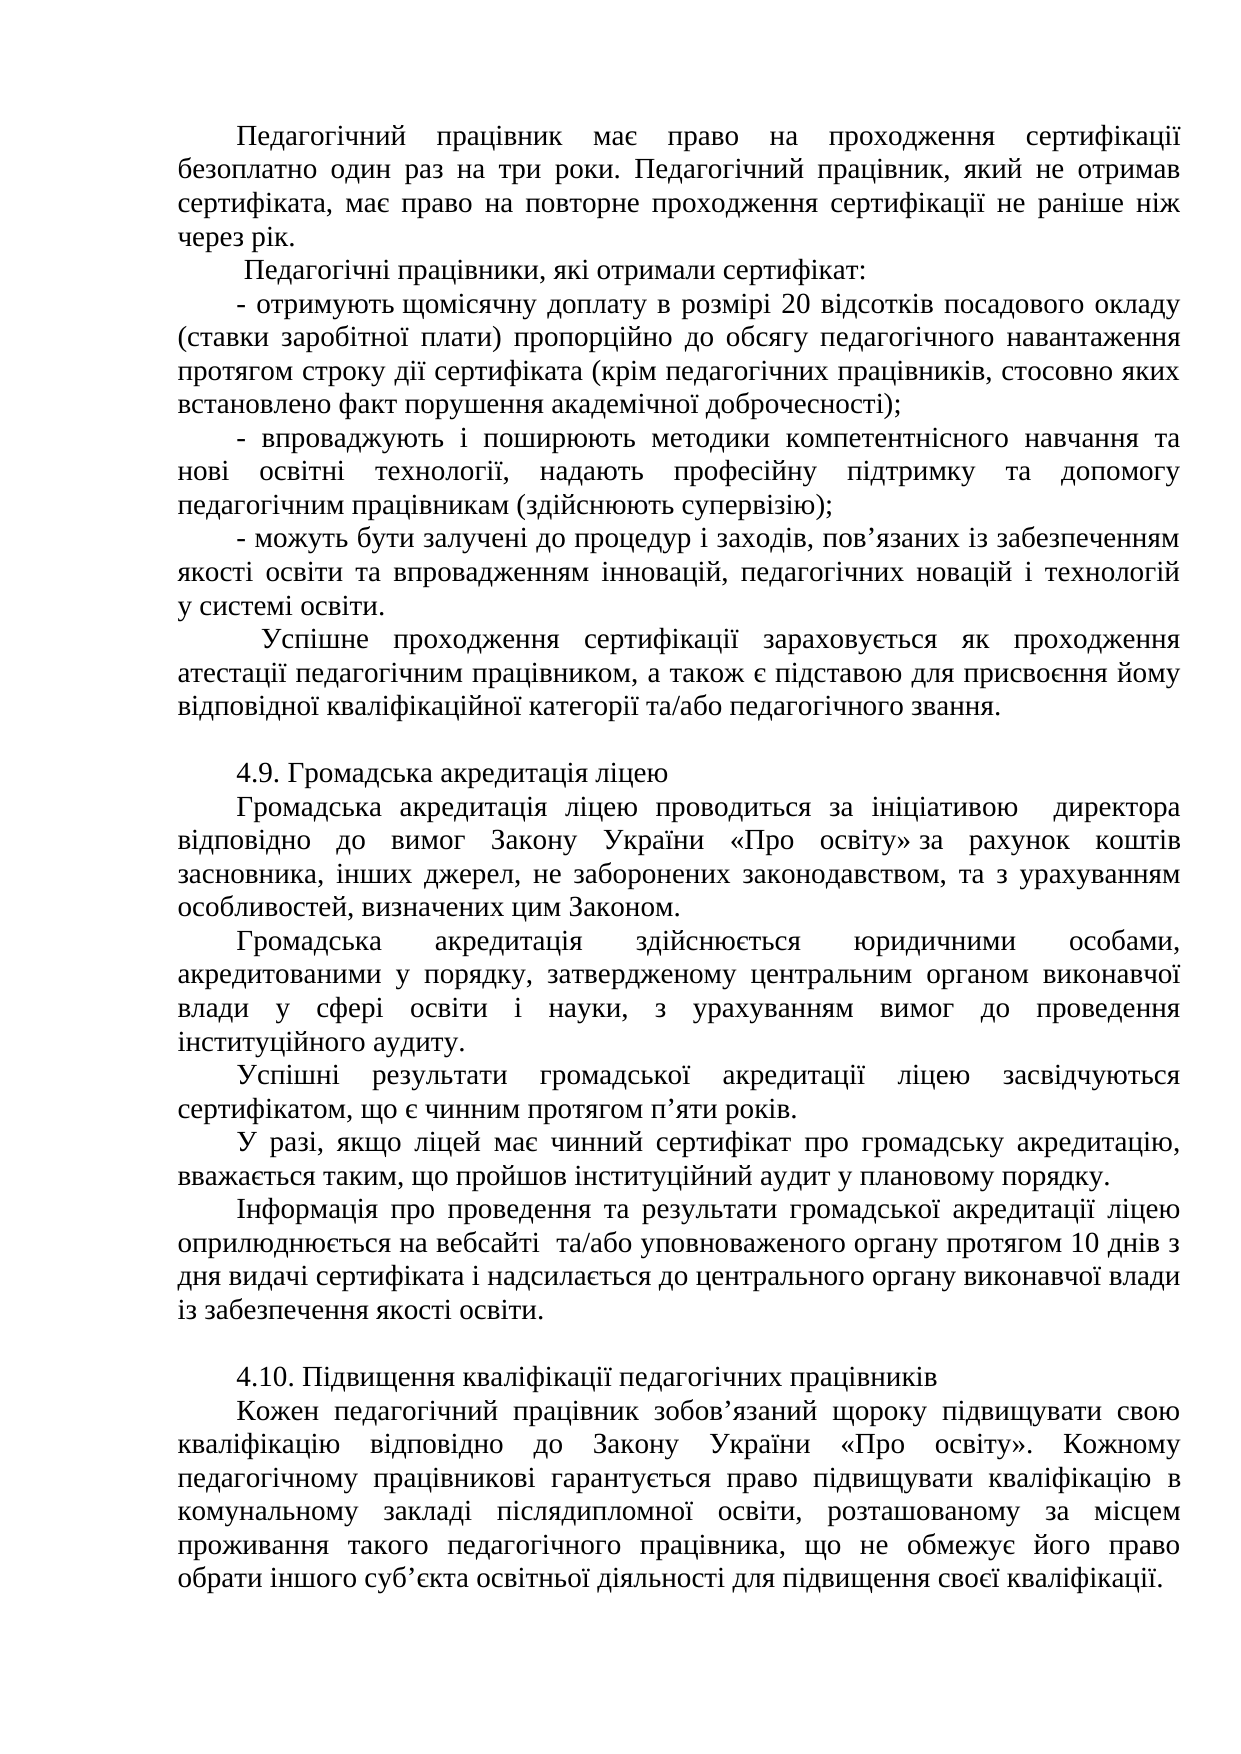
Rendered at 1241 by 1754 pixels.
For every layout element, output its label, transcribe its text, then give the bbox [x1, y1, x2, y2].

text Педагогічний працівник має право на проходження сертифікації безоплатно один раз на три роки. Педагогічний працівник, який не отримав сертифіката, має право на повторне проходження сертифікації не раніше ніж через рік. [177, 118, 1181, 252]
text У разі, якщо ліцей має чинний сертифікат про громадську акредитацію, вважається таким, що пройшов інституційний аудит у плановому порядку. [177, 1124, 1181, 1191]
text Успішні результати громадської акредитації ліцею засвідчуються сертифікатом, що є чинним протягом п’яти років. [177, 1057, 1181, 1124]
text Громадська акредитація здійснюється юридичними особами, акредитованими у порядку, затвердженому центральним органом виконавчої влади у сфері освіти і науки, з урахуванням вимог до проведення інституційного аудиту. [177, 923, 1181, 1057]
text Успішне проходження сертифікації зараховується як проходження атестації педагогічним працівником, а також є підставою для присвоєння йому відповідної кваліфікаційної категорії та/або педагогічного звання. [177, 621, 1181, 722]
text - впроваджують і поширюють методики компетентнісного навчання та нові освітні технології, надають професійну підтримку та допомогу педагогічним працівникам (здійснюють супервізію); [177, 420, 1181, 521]
text 4.9. Громадська акредитація ліцею [177, 755, 1181, 789]
text - можуть бути залучені до процедур і заходів, пов’язаних із забезпеченням якості освіти та впровадженням інновацій, педагогічних новацій і технологій у системі освіти. [177, 521, 1181, 621]
text 4.10. Підвищення кваліфікації педагогічних працівників [177, 1359, 1181, 1393]
text Кожен педагогічний працівник зобов’язаний щороку підвищувати свою кваліфікацію відповідно до Закону України «Про освіту». Кожному педагогічному працівникові гарантується право підвищувати кваліфікацію в комунальному закладі післядипломної освіти, розташованому за місцем проживання такого педагогічного працівника, що не обмежує його право обрати іншого суб’єкта освітньої діяльності для підвищення своєї кваліфікації. [177, 1393, 1181, 1594]
text Педагогічні працівники, які отримали сертифікат: [177, 252, 1181, 286]
text Громадська акредитація ліцею проводиться за ініціативою директора відповідно до вимог Закону України «Про освіту» за рахунок коштів засновника, інших джерел, не заборонених законодавством, та з урахуванням особливостей, визначених цим Законом. [177, 789, 1181, 923]
text - отримують щомісячну доплату в розмірі 20 відсотків посадового окладу (ставки заробітної плати) пропорційно до обсягу педагогічного навантаження протягом строку дії сертифіката (крім педагогічних працівників, стосовно яких встановлено факт порушення академічної доброчесності); [177, 286, 1181, 420]
text Інформація про проведення та результати громадської акредитації ліцею оприлюднюється на вебсайті та/або уповноваженого органу протягом 10 днів з дня видачі сертифіката і надсилається до центрального органу виконавчої влади із забезпечення якості освіти. [177, 1191, 1181, 1326]
